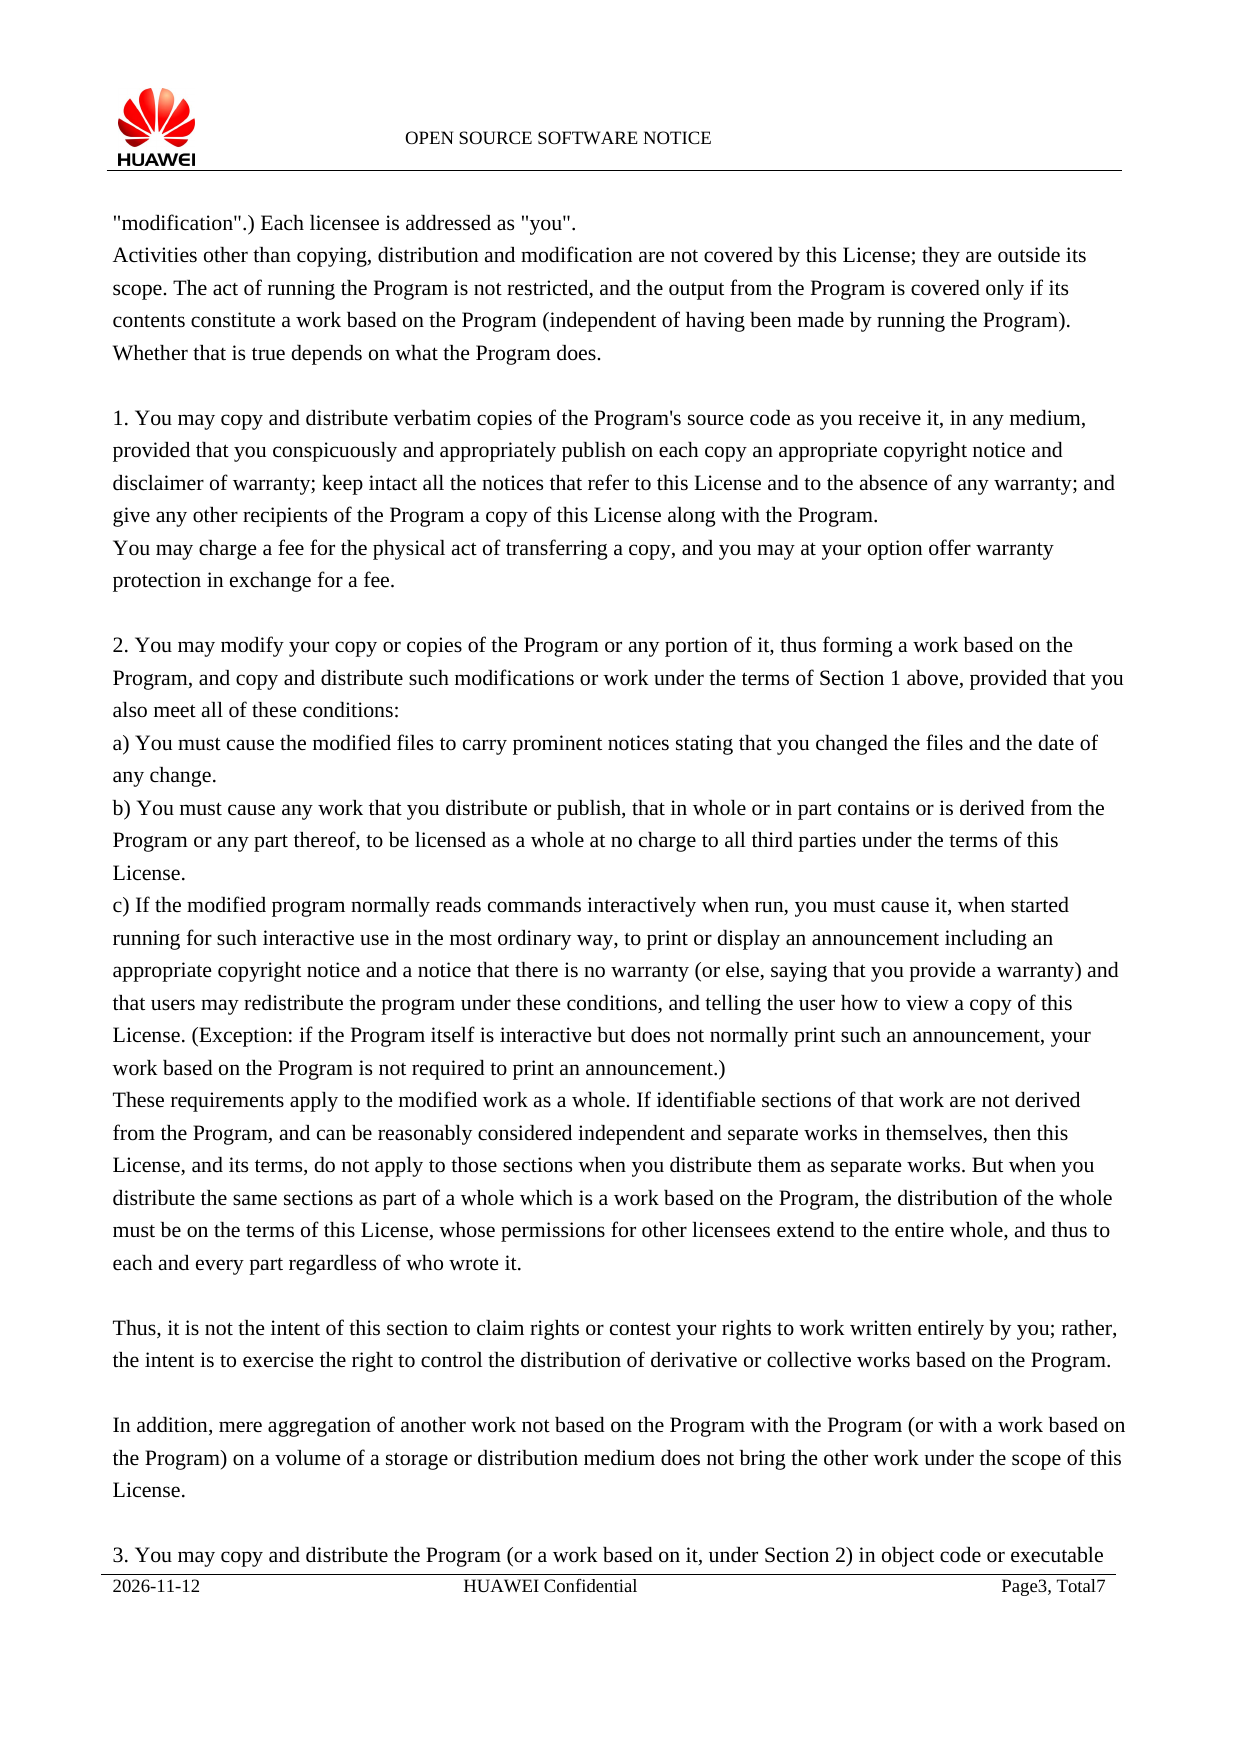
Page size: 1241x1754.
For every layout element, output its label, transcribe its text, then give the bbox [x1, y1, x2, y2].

picture [118, 88, 195, 166]
